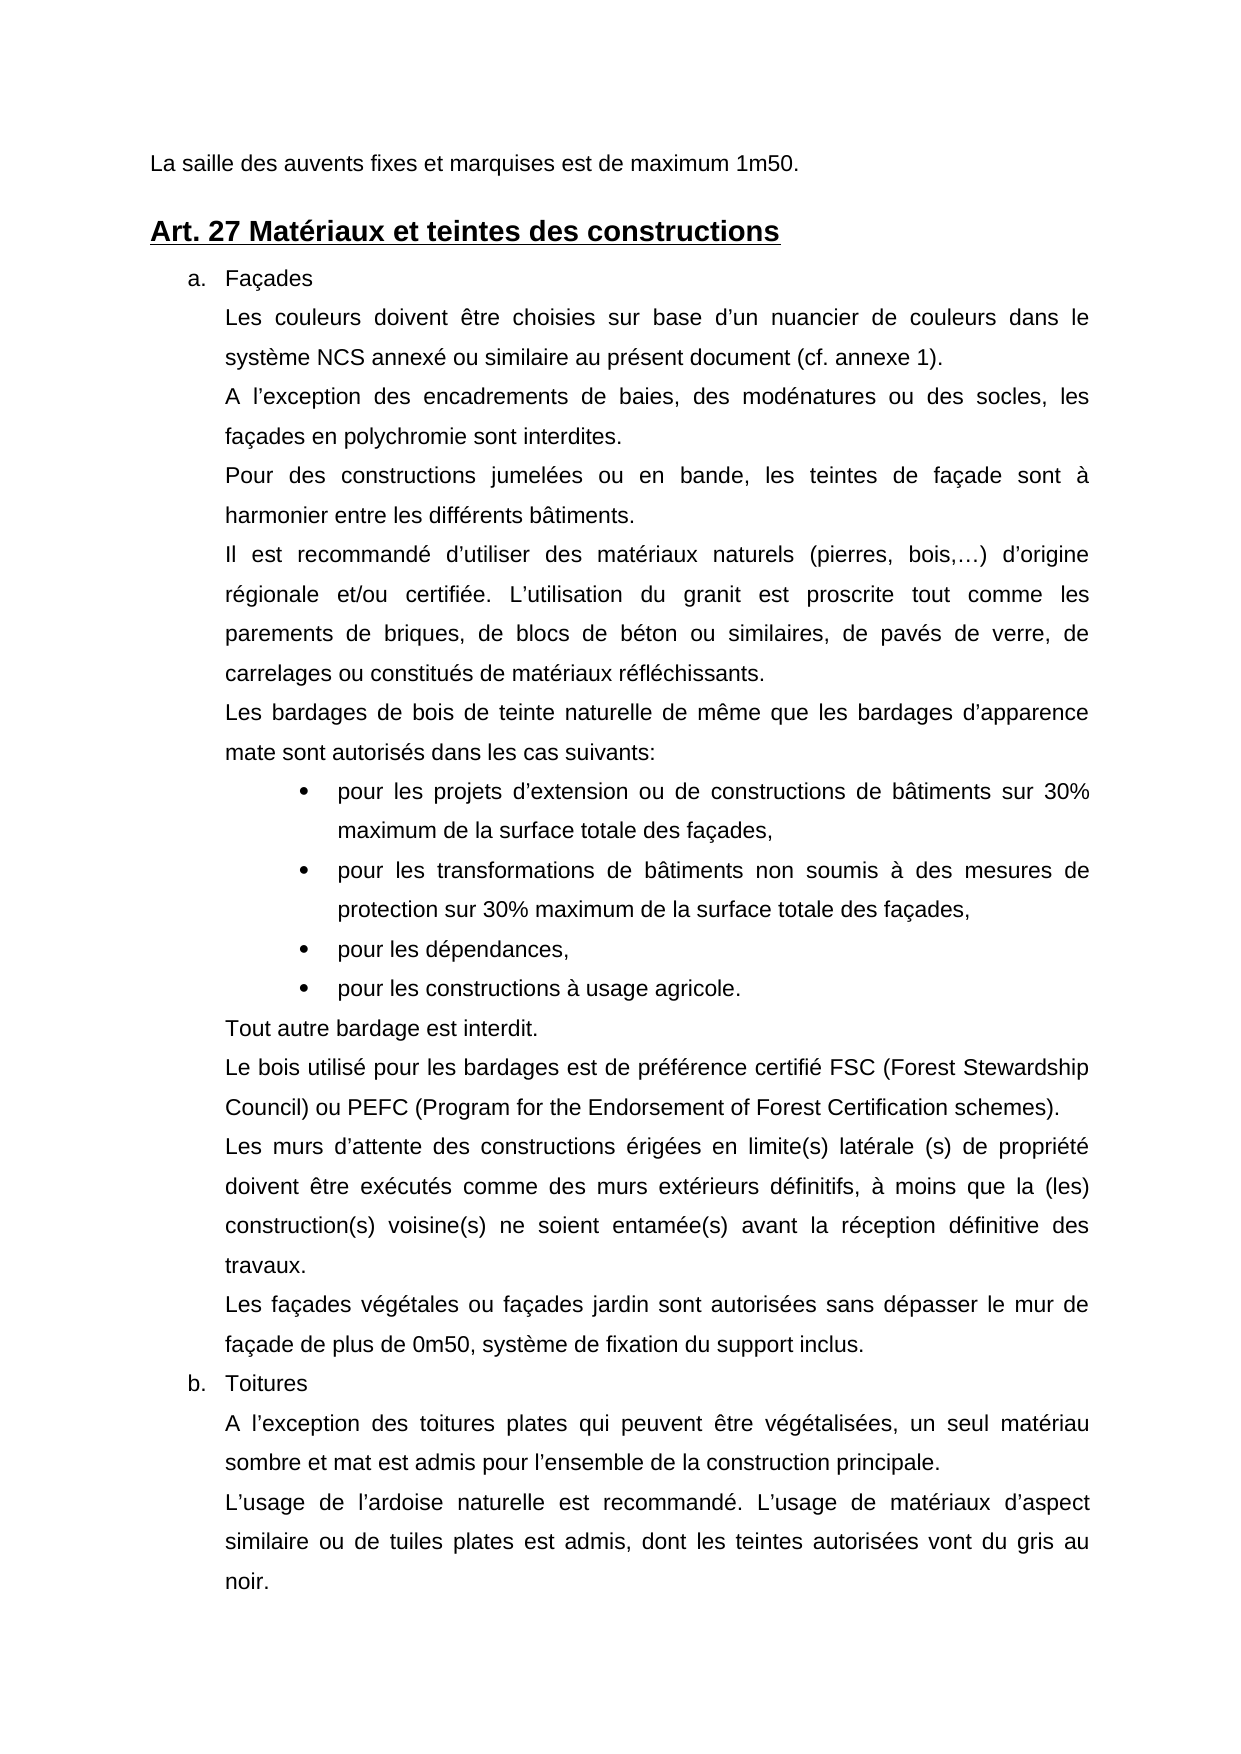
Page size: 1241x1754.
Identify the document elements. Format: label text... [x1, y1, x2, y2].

text La saille des auvents fixes et marquises est de maximum 1m50. [150, 150, 1090, 176]
text Le bois utilisé pour les bardages est de préférence certifié FSC (Forest Stewardship Council) ou PEFC (Program for the Endorsement of Forest Certification schemes). [225, 1054, 1090, 1120]
list pour les transformations de bâtiments non soumis à des mesures de protection sur 30% maximum de la surface totale des façades, [300, 857, 1090, 923]
text A l’exception des encadrements de baies, des modénatures ou des socles, les façades en polychromie sont interdites. [225, 383, 1090, 449]
list pour les projets d’extension ou de constructions de bâtiments sur 30% maximum de la surface totale des façades, [300, 778, 1090, 844]
text L’usage de l’ardoise naturelle est recommandé. L’usage de matériaux d’aspect similaire ou de tuiles plates est admis, dont les teintes autorisées vont du gris au noir. [225, 1489, 1090, 1594]
text Les murs d’attente des constructions érigées en limite(s) latérale (s) de propriété doivent être exécutés comme des murs extérieurs définitifs, à moins que la (les) construction(s) voisine(s) ne soient entamée(s) avant la réception définitive des travaux. [225, 1133, 1090, 1278]
text Les bardages de bois de teinte naturelle de même que les bardages d’apparence mate sont autorisés dans les cas suivants: [225, 699, 1090, 765]
text A l’exception des toitures plates qui peuvent être végétalisées, un seul matériau sombre et mat est admis pour l’ensemble de la construction principale. [225, 1410, 1090, 1476]
list pour les constructions à usage agricole. [300, 975, 1090, 1002]
list pour les dépendances, [300, 936, 1090, 962]
list Toitures [187, 1370, 1090, 1397]
subtitle Art. 27 Matériaux et teintes des constructions [150, 214, 1090, 248]
text Il est recommandé d’utiliser des matériaux naturels (pierres, bois,…) d’origine régionale et/ou certifiée. L’utilisation du granit est proscrite tout comme les parements de briques, de blocs de béton ou similaires, de pavés de verre, de carrelages ou constitués de matériaux réfléchissants. [225, 541, 1090, 686]
text Les couleurs doivent être choisies sur base d’un nuancier de couleurs dans le système NCS annexé ou similaire au présent document (cf. annexe 1). [225, 304, 1090, 370]
list Façades [187, 265, 1090, 291]
text Tout autre bardage est interdit. [225, 1015, 1090, 1041]
text Les façades végétales ou façades jardin sont autorisées sans dépasser le mur de façade de plus de 0m50, système de fixation du support inclus. [225, 1291, 1090, 1357]
text Pour des constructions jumelées ou en bande, les teintes de façade sont à harmonier entre les différents bâtiments. [225, 462, 1090, 528]
